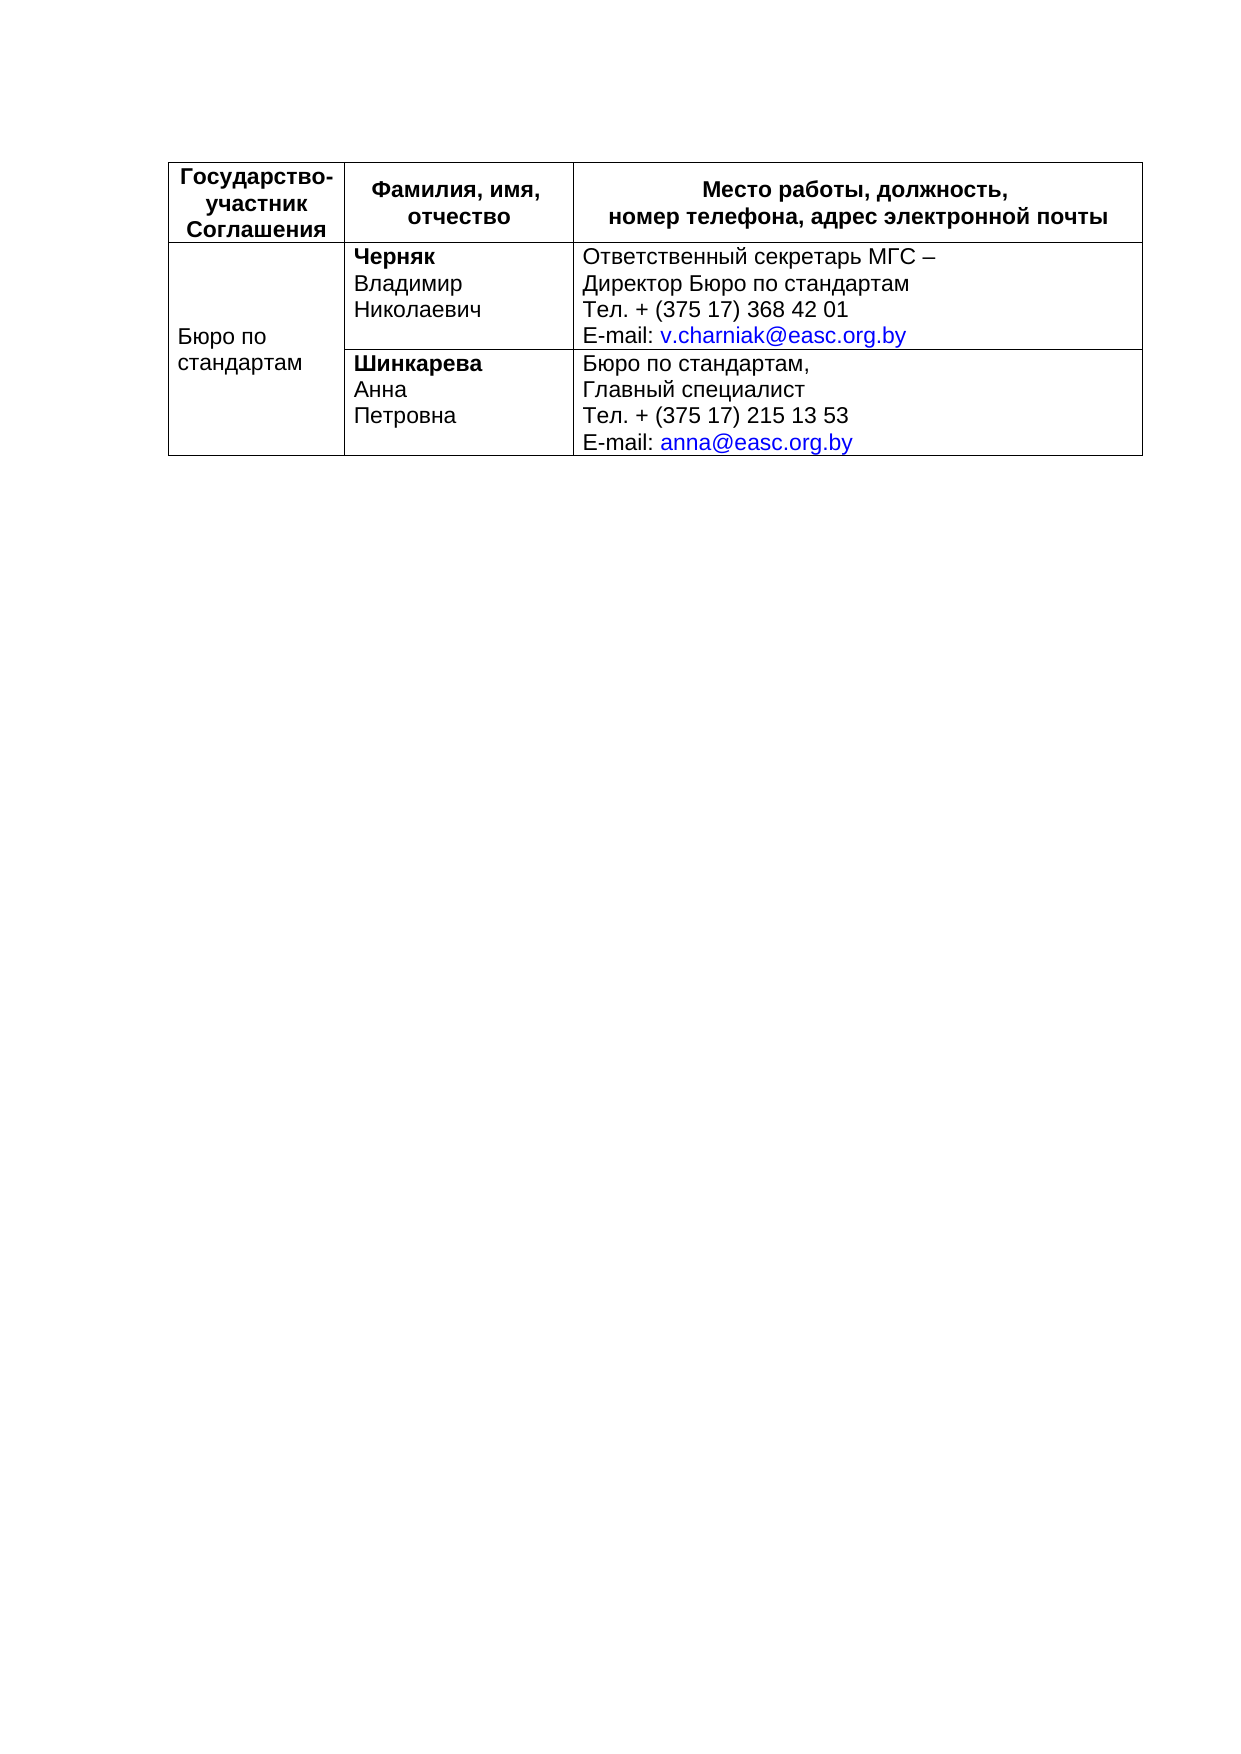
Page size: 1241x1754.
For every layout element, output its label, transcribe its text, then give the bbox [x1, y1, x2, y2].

table_cell Бюро по стандартам, Главный специалист Тел. + (375 17) 215 13 53 E-mail: anna@easc.org.by [574, 350, 1142, 455]
table_header Место работы, должность, номер телефона, адрес электронной почты [574, 163, 1142, 242]
table_cell Черняк Владимир Николаевич [345, 243, 573, 349]
table_header Государство-участник Соглашения [169, 163, 344, 242]
table_cell Шинкарева Анна Петровна [345, 350, 573, 455]
table_header Фамилия, имя, отчество [345, 163, 573, 242]
table_cell Ответственный секретарь МГС – Директор Бюро по стандартам Тел. + (375 17) 368 42 01 E-mail: v.charniak@easc.org.by [574, 243, 1142, 349]
table_cell Бюро по стандартам [169, 243, 344, 455]
